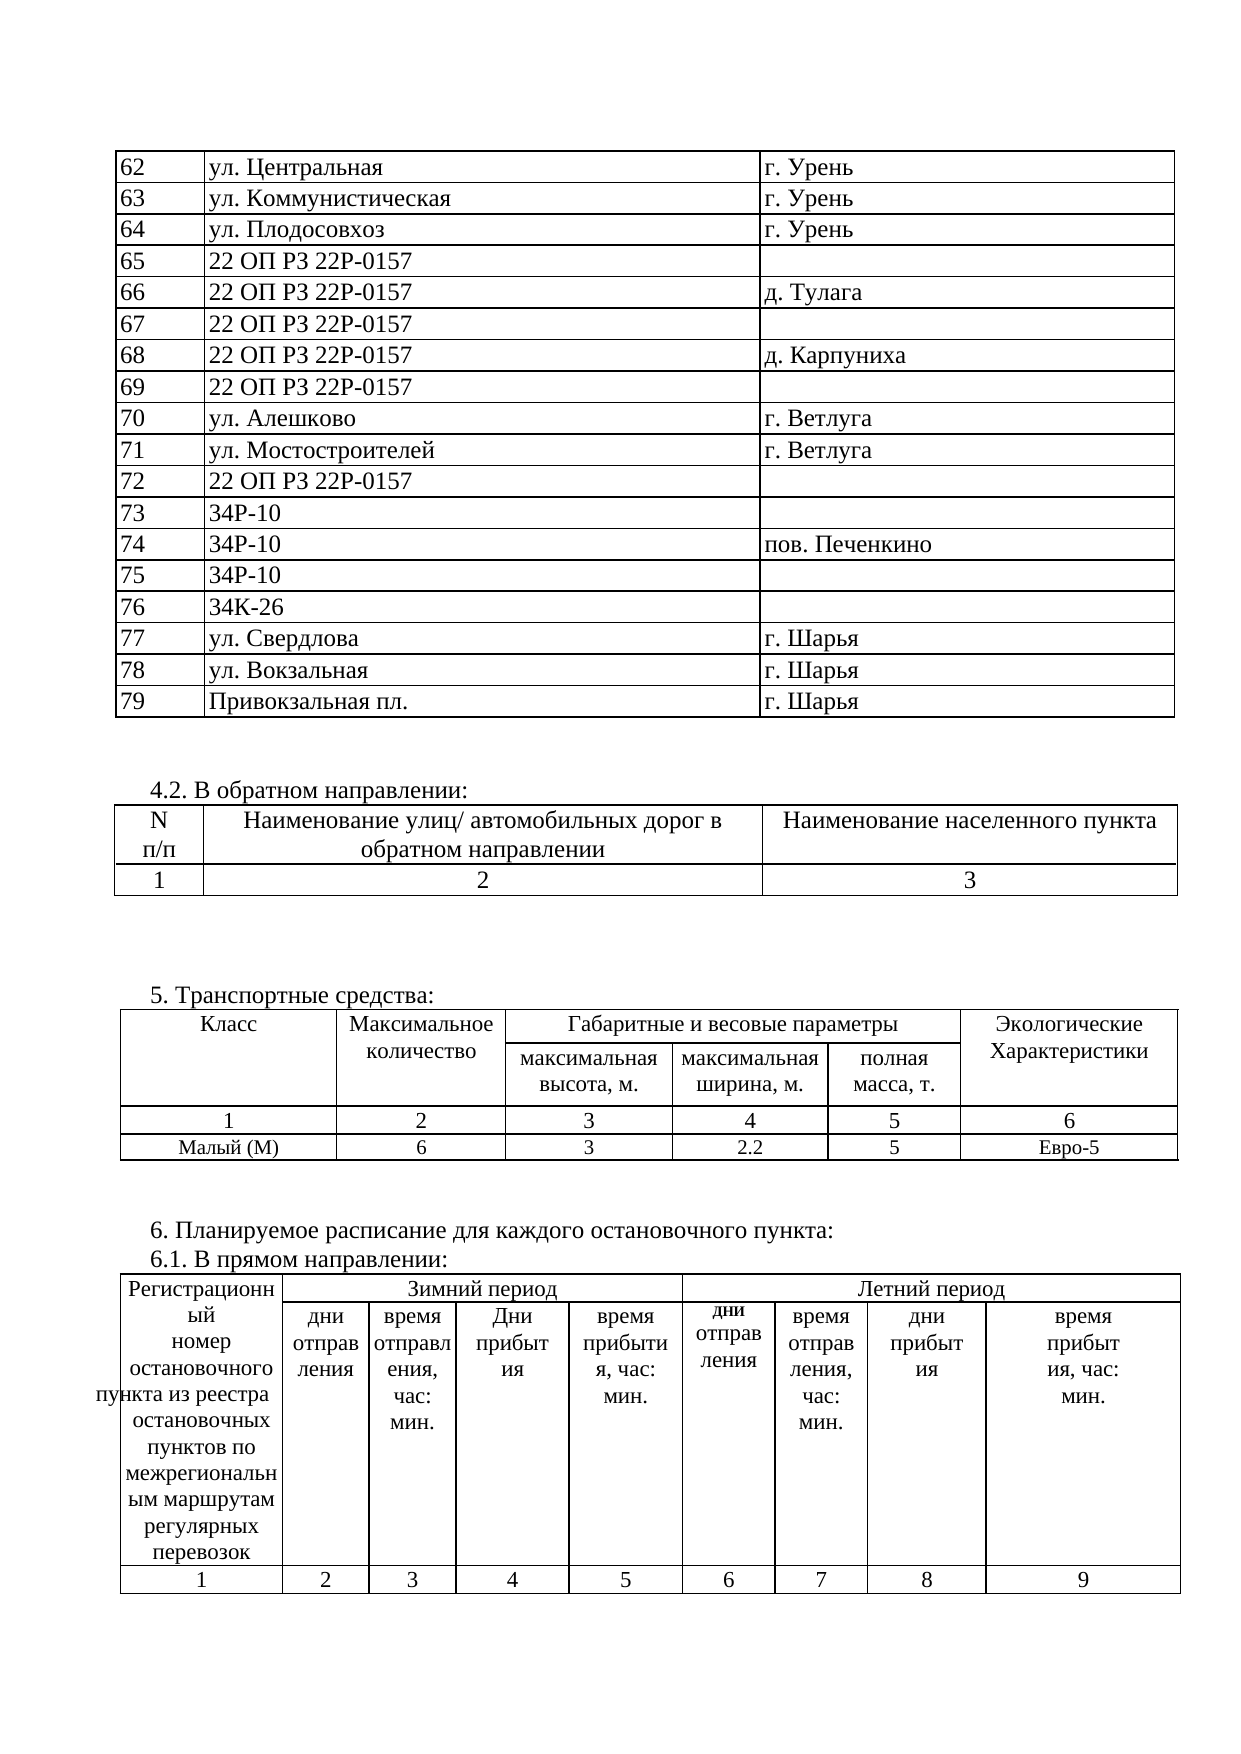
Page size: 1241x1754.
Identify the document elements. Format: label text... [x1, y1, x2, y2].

table_cell 5 [829, 1135, 960, 1159]
table_cell 6 [683, 1566, 774, 1592]
table_cell ДНИ отправ ления [683, 1303, 774, 1564]
table_cell г. Шарья [761, 655, 1174, 685]
table_cell д. Карпуниха [761, 340, 1174, 370]
table_cell 5 [570, 1566, 682, 1592]
table_cell 64 [117, 215, 204, 244]
table_header N п/п [115, 806, 203, 863]
table_cell 9 [987, 1566, 1180, 1592]
table_cell 22 ОП РЗ 22Р-0157 [205, 309, 759, 339]
table_header Габаритные и весовые параметры [506, 1010, 960, 1042]
table_cell время прибыти я, час: мин. [570, 1303, 682, 1564]
table_header Класс [121, 1010, 336, 1105]
table_cell 66 [117, 277, 204, 307]
table_cell 1 [121, 1107, 336, 1133]
table_cell максимальная ширина, м. [673, 1044, 827, 1105]
table_cell [761, 466, 1174, 496]
table_cell 3 [763, 863, 1177, 894]
table_cell 63 [117, 183, 204, 213]
table_cell 71 [117, 435, 204, 464]
table_cell Евро-5 [961, 1135, 1177, 1159]
table_cell 22 ОП РЗ 22Р-0157 [205, 340, 759, 370]
table_cell ул. Коммунистическая [205, 183, 759, 213]
table_cell 70 [117, 403, 204, 433]
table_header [121, 1275, 282, 1564]
table_cell ул. Мостостроителей [205, 435, 759, 464]
table_header Летний период [683, 1275, 1180, 1301]
table_header Зимний период [283, 1275, 682, 1301]
table_cell [761, 592, 1174, 622]
table_cell 2.2 [673, 1135, 827, 1159]
table_cell 75 [117, 561, 204, 590]
table_cell 2 [204, 865, 762, 894]
table_cell 3 [506, 1107, 672, 1133]
table_cell г. Урень [761, 183, 1174, 213]
table_cell 34Р-10 [205, 529, 759, 559]
table_cell 22 ОП РЗ 22Р-0157 [205, 466, 759, 496]
table_cell 7 [776, 1566, 867, 1592]
text 5. Транспортные средства: [150, 980, 1090, 1009]
table_cell ул. Свердлова [205, 623, 759, 653]
table_cell максимальная высота, м. [506, 1044, 672, 1105]
table_cell 74 [117, 529, 204, 559]
table_cell [761, 561, 1174, 590]
text 6. Планируемое расписание для каждого остановочного пункта: [150, 1216, 1090, 1244]
table_cell г. Ветлуга [761, 435, 1174, 464]
table_cell 34К-26 [205, 592, 759, 622]
table_cell 62 [117, 152, 204, 181]
table_cell 65 [117, 246, 204, 276]
table_cell 6 [337, 1135, 505, 1159]
table_cell Дни прибыт ия [457, 1303, 568, 1564]
table_cell 22 ОП РЗ 22Р-0157 [205, 277, 759, 307]
table_cell 22 ОП РЗ 22Р-0157 [205, 246, 759, 276]
table_cell 34Р-10 [205, 561, 759, 590]
table_cell Привокзальная пл. [205, 686, 759, 716]
table_cell 3 [370, 1566, 455, 1592]
table_cell 76 [117, 592, 204, 622]
text 4.2. В обратном направлении: [150, 775, 1090, 804]
table_cell 34Р-10 [205, 498, 759, 527]
table_cell 68 [117, 340, 204, 370]
table_cell [761, 309, 1174, 339]
table_cell 67 [117, 309, 204, 339]
table_cell 73 [117, 498, 204, 527]
table_cell [761, 372, 1174, 402]
table_cell 2 [337, 1107, 505, 1133]
table_cell время отправл ения, час: мин. [370, 1303, 455, 1564]
table_cell время отправ ления, час: мин. [776, 1303, 867, 1564]
table_cell 1 [115, 864, 203, 894]
table_cell время прибыт ия, час: мин. [987, 1303, 1180, 1564]
table_cell 2 [283, 1566, 368, 1592]
table_cell г. Урень [761, 152, 1174, 181]
table_cell 8 [868, 1566, 985, 1592]
table_cell ул. Вокзальная [205, 655, 759, 685]
table_cell дни прибыт ия [868, 1303, 985, 1564]
table_cell г. Шарья [761, 623, 1174, 653]
table_cell 4 [457, 1566, 568, 1592]
table_header Наименование улиц/ автомобильных дорог в обратном направлении [204, 806, 762, 863]
text 6.1. В прямом направлении: [150, 1244, 1090, 1273]
table_cell полная масса, т. [829, 1044, 960, 1105]
table_cell 4 [673, 1107, 827, 1133]
table_cell [761, 498, 1174, 527]
table_header Максимальное количество [337, 1010, 505, 1105]
table_cell ул. Алешково [205, 403, 759, 433]
table_cell 22 ОП РЗ 22Р-0157 [205, 372, 759, 402]
table_cell ул. Центральная [205, 152, 759, 181]
table_header Экологические Характеристики [961, 1010, 1177, 1105]
table_cell 6 [961, 1107, 1177, 1133]
table_cell 79 [117, 686, 204, 716]
table_cell дни отправ ления [283, 1303, 368, 1564]
table_cell г. Урень [761, 215, 1174, 244]
table_cell ул. Плодосовхоз [205, 215, 759, 244]
table_header Наименование населенного пункта [763, 806, 1177, 863]
table_cell 72 [117, 466, 204, 496]
table_cell г. Шарья [761, 686, 1174, 716]
table_cell пов. Печенкино [761, 529, 1174, 559]
table_cell 5 [829, 1107, 960, 1133]
table_cell 69 [117, 372, 204, 402]
table_cell 3 [506, 1135, 672, 1159]
table_cell 78 [117, 655, 204, 685]
table_cell 77 [117, 623, 204, 653]
table_cell д. Тулага [761, 277, 1174, 307]
table_cell Малый (М) [121, 1135, 336, 1159]
table_cell г. Ветлуга [761, 403, 1174, 433]
table_cell [761, 246, 1174, 276]
table_cell 1 [121, 1566, 282, 1592]
